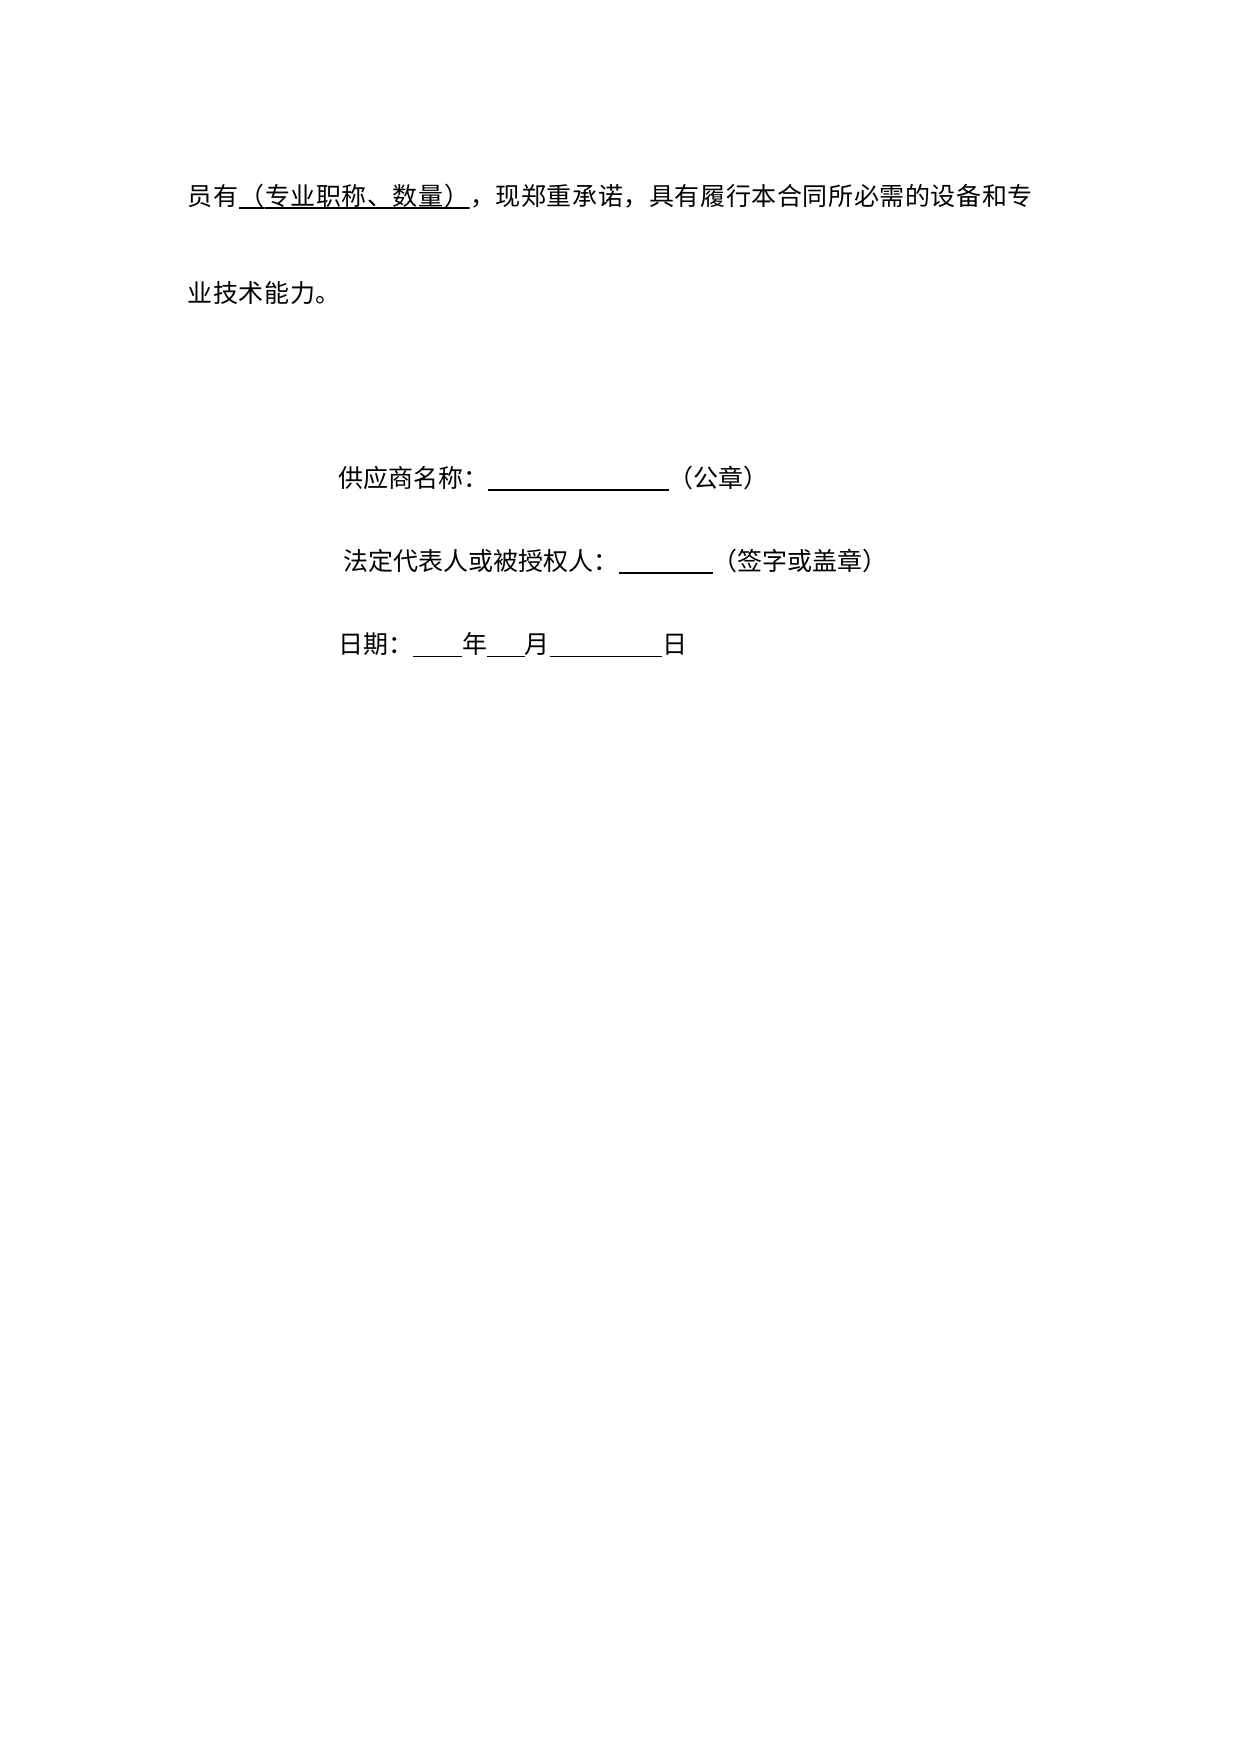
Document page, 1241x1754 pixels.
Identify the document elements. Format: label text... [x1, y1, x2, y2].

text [187, 162, 1053, 324]
text 法定代表人或被授权人： （签字或盖章） [187, 527, 1053, 592]
text 日期： 年 月 日 [187, 610, 1053, 675]
text 供应商名称： （公章） [187, 444, 1053, 509]
